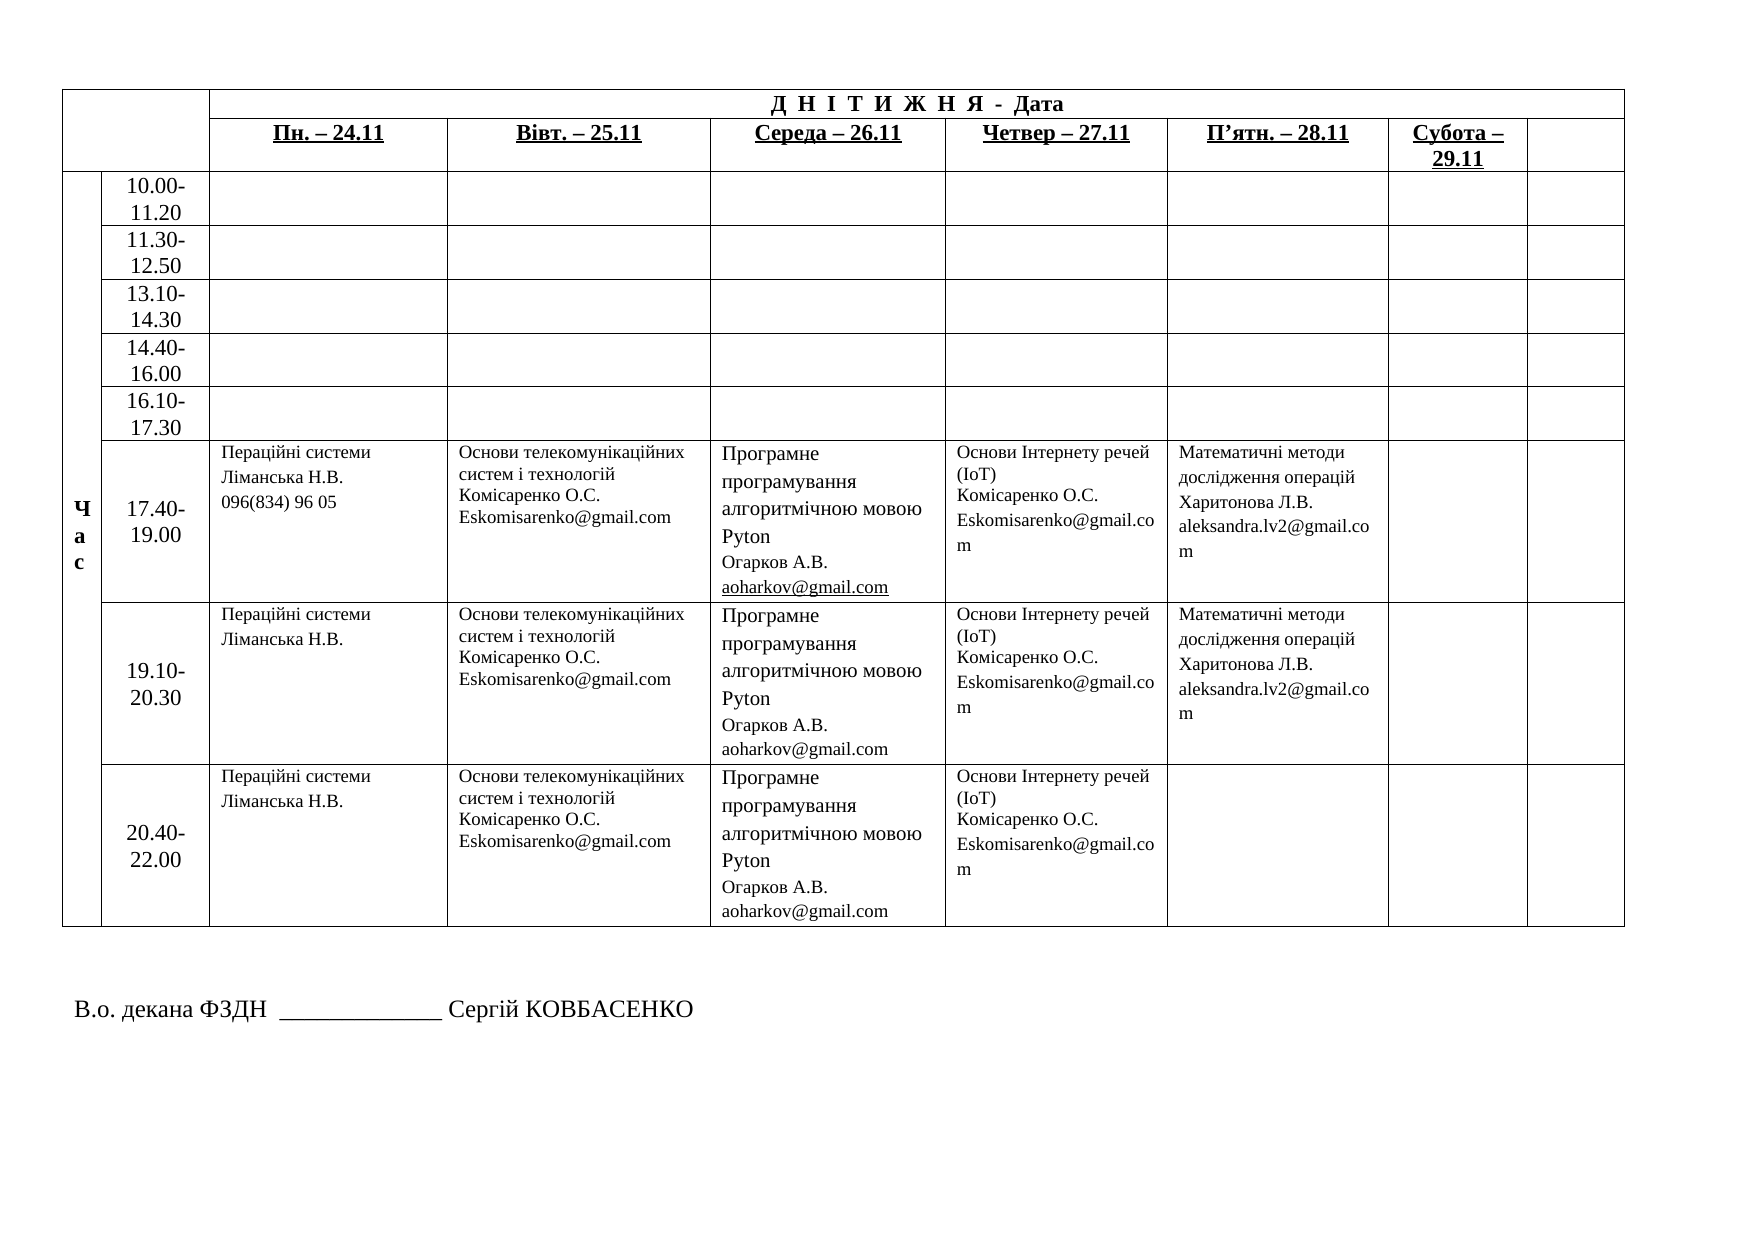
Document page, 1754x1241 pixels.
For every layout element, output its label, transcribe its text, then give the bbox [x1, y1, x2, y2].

table_cell Пераційні системи Ліманська Н.В. [210, 765, 447, 926]
table_cell [448, 226, 710, 279]
table_cell 13.10-14.30 [102, 280, 209, 332]
table_cell Ч а с [63, 172, 101, 926]
table_cell 19.10-20.30 [102, 603, 209, 764]
table_cell 14.40-16.00 [102, 334, 209, 386]
table_cell [946, 226, 1167, 279]
table_cell [1389, 280, 1527, 332]
table_header [63, 90, 209, 171]
text В.о. декана ФЗДН _____________ Сергій КОВБАСЕНКО [74, 994, 1636, 1023]
table_cell [210, 334, 447, 386]
table_cell [946, 280, 1167, 332]
table_cell [210, 226, 447, 279]
table_cell [1389, 441, 1527, 602]
table_cell 11.30-12.50 [102, 226, 209, 279]
table_cell [711, 226, 945, 279]
table_cell [1389, 172, 1527, 225]
table_cell [946, 172, 1167, 225]
table_cell [1168, 765, 1388, 926]
table_cell [1168, 172, 1388, 225]
table_cell [711, 334, 945, 386]
table_cell Програмне програмування алгоритмічною мовою Pyton Огарков А.В. aoharkov@gmail.com [711, 603, 945, 764]
table_cell [1168, 387, 1388, 440]
table_cell [1528, 119, 1624, 171]
table_cell [1528, 387, 1624, 440]
table_cell [1528, 172, 1624, 225]
table_cell [1389, 334, 1527, 386]
table_cell [1389, 226, 1527, 279]
table_cell 17.40-19.00 [102, 441, 209, 602]
table_cell Основи телекомунікаційних систем і технологій Комісаренко О.С. Eskomisarenko@gmail.com [448, 603, 710, 764]
table_cell [1168, 280, 1388, 332]
table_cell Пн. – 24.11 [210, 119, 447, 171]
table_cell Пераційні системи Ліманська Н.В. [210, 603, 447, 764]
table_cell [1528, 334, 1624, 386]
table_cell [1528, 765, 1624, 926]
table_cell [210, 172, 447, 225]
table_cell [210, 280, 447, 332]
table_cell [711, 172, 945, 225]
table_cell Математичні методи дослідження операцій Харитонова Л.В. aleksandra.lv2@gmail.com [1168, 441, 1388, 602]
table_cell [711, 280, 945, 332]
table_cell Програмне програмування алгоритмічною мовою Pyton Огарков А.В. aoharkov@gmail.com [711, 765, 945, 926]
table_cell [210, 387, 447, 440]
table_cell [1528, 441, 1624, 602]
table_cell 16.10-17.30 [102, 387, 209, 440]
table_cell Пераційні системи Ліманська Н.В. 096(834) 96 05 [210, 441, 447, 602]
table_cell Вівт. – 25.11 [448, 119, 710, 171]
table_cell Математичні методи дослідження операцій Харитонова Л.В. aleksandra.lv2@gmail.com [1168, 603, 1388, 764]
table_cell 10.00-11.20 [102, 172, 209, 225]
table_cell [1168, 226, 1388, 279]
table_cell Основи телекомунікаційних систем і технологій Комісаренко О.С. Eskomisarenko@gmail.com [448, 765, 710, 926]
table_cell [711, 387, 945, 440]
table_cell [946, 334, 1167, 386]
table_cell Програмне програмування алгоритмічною мовою Pyton Огарков А.В. aoharkov@gmail.com [711, 441, 945, 602]
table_cell Основи Інтернету речей (ІоТ) Комісаренко О.С. Eskomisarenko@gmail.com [946, 765, 1167, 926]
table_cell [448, 334, 710, 386]
table_cell [1389, 603, 1527, 764]
table_cell П’ятн. – 28.11 [1168, 119, 1388, 171]
table_cell Основи Інтернету речей (ІоТ) Комісаренко О.С. Eskomisarenko@gmail.com [946, 441, 1167, 602]
table_cell [1389, 387, 1527, 440]
table_cell [448, 172, 710, 225]
table_cell [1528, 280, 1624, 332]
table_cell Четвер – 27.11 [946, 119, 1167, 171]
table_cell Субота – 29.11 [1389, 119, 1527, 171]
table_cell Основи Інтернету речей (ІоТ) Комісаренко О.С. Eskomisarenko@gmail.com [946, 603, 1167, 764]
table_header Д Н І Т И Ж Н Я - Дата [210, 90, 1624, 117]
table_cell [1528, 603, 1624, 764]
table_cell 20.40-22.00 [102, 765, 209, 926]
table_cell [448, 387, 710, 440]
table_cell Середа – 26.11 [711, 119, 945, 171]
table_cell [1389, 765, 1527, 926]
table_cell [1168, 334, 1388, 386]
table_cell [448, 280, 710, 332]
table_cell Основи телекомунікаційних систем і технологій Комісаренко О.С. Eskomisarenko@gmail.com [448, 441, 710, 602]
table_cell [946, 387, 1167, 440]
table_cell [1528, 226, 1624, 279]
